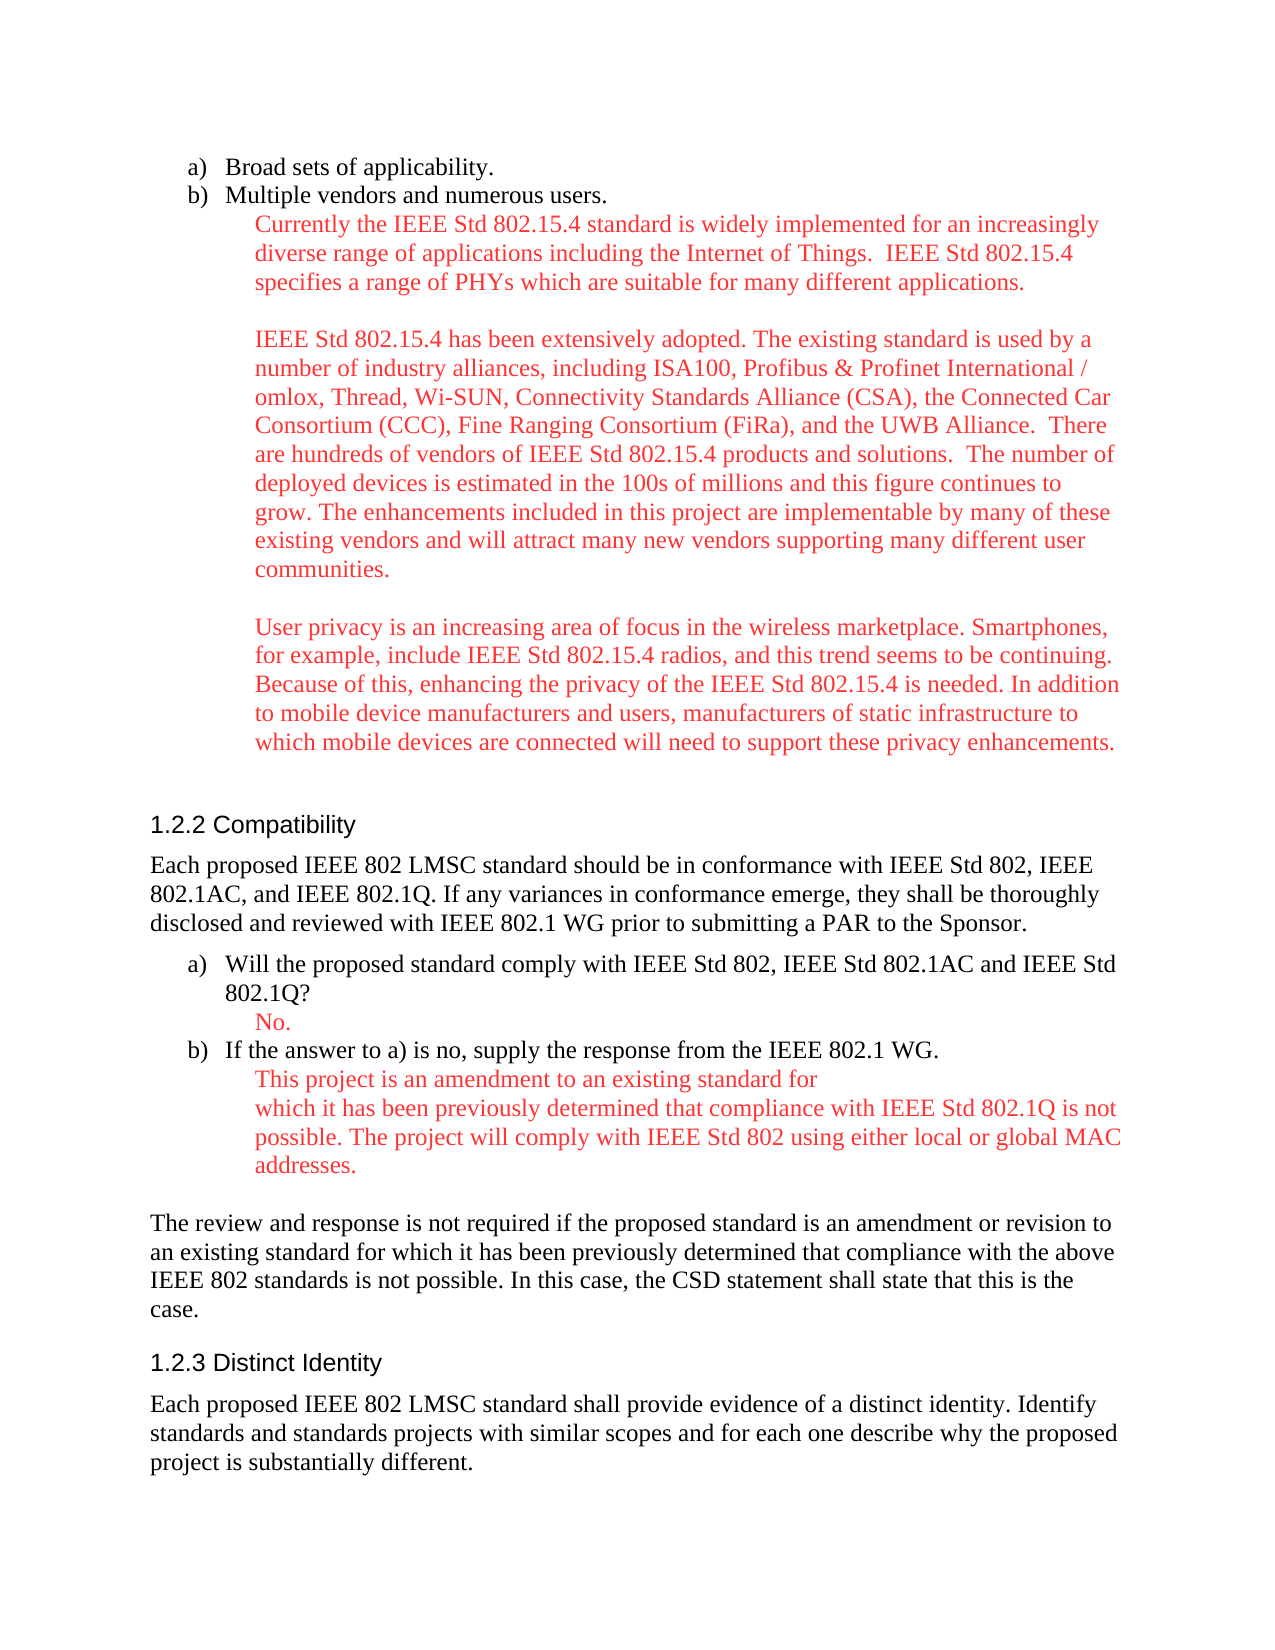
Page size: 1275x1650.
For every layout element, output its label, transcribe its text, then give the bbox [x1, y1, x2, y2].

list User privacy is an increasing area of focus in the wireless marketplace. Smartphones, for example, include IEEE Std 802.15.4 radios, and this trend seems to be continuing. Because of this, enhancing the privacy of the IEEE Std 802.15.4 is needed. In addition to mobile device manufacturers and users, manufacturers of static infrastructure to which mobile devices are connected will need to support these privacy enhancements. [254, 612, 1125, 755]
list Multiple vendors and numerous users. [187, 180, 1125, 209]
text The review and response is not required if the proposed standard is an amendment or revision to an existing standard for which it has been previously determined that compliance with the above IEEE 802 standards is not possible. In this case, the CSD statement shall state that this is the case. [150, 1208, 1125, 1323]
list Currently the IEEE Std 802.15.4 standard is widely implemented for an increasingly diverse range of applications including the Internet of Things. IEEE Std 802.15.4 specifies a range of PHYs which are suitable for many different applications. [254, 209, 1125, 295]
list If the answer to a) is no, supply the response from the IEEE 802.1 WG. [187, 1035, 1125, 1064]
list which it has been previously determined that compliance with IEEE Std 802.1Q is not [254, 1093, 1125, 1122]
text Each proposed IEEE 802 LMSC standard shall provide evidence of a distinct identity. Identify standards and standards projects with similar scopes and for each one describe why the proposed project is substantially different. [150, 1389, 1125, 1475]
list No. [254, 1007, 1125, 1035]
list addresses. [254, 1150, 1125, 1208]
text Each proposed IEEE 802 LMSC standard should be in conformance with IEEE Std 802, IEEE 802.1AC, and IEEE 802.1Q. If any variances in conformance emerge, they shall be thoroughly disclosed and reviewed with IEEE 802.1 WG prior to submitting a PAR to the Sponsor. [150, 850, 1125, 937]
subtitle Distinct Identity [150, 1348, 1125, 1377]
list This project is an amendment to an existing standard for [254, 1064, 1125, 1093]
list possible. The project will comply with IEEE Std 802 using either local or global MAC [254, 1122, 1125, 1150]
list Broad sets of applicability. [187, 152, 1125, 180]
subtitle Compatibility [150, 810, 1125, 838]
list Will the proposed standard comply with IEEE Std 802, IEEE Std 802.1AC and IEEE Std 802.1Q? [187, 949, 1125, 1007]
list IEEE Std 802.15.4 has been extensively adopted. The existing standard is used by a number of industry alliances, including ISA100, Profibus & Profinet International / omlox, Thread, Wi-SUN, Connectivity Standards Alliance (CSA), the Connected Car Consortium (CCC), Fine Ranging Consortium (FiRa), and the UWB Alliance. There are hundreds of vendors of IEEE Std 802.15.4 products and solutions. The number of deployed devices is estimated in the 100s of millions and this figure continues to grow. The enhancements included in this project are implementable by many of these existing vendors and will attract many new vendors supporting many different user communities. [254, 324, 1125, 583]
